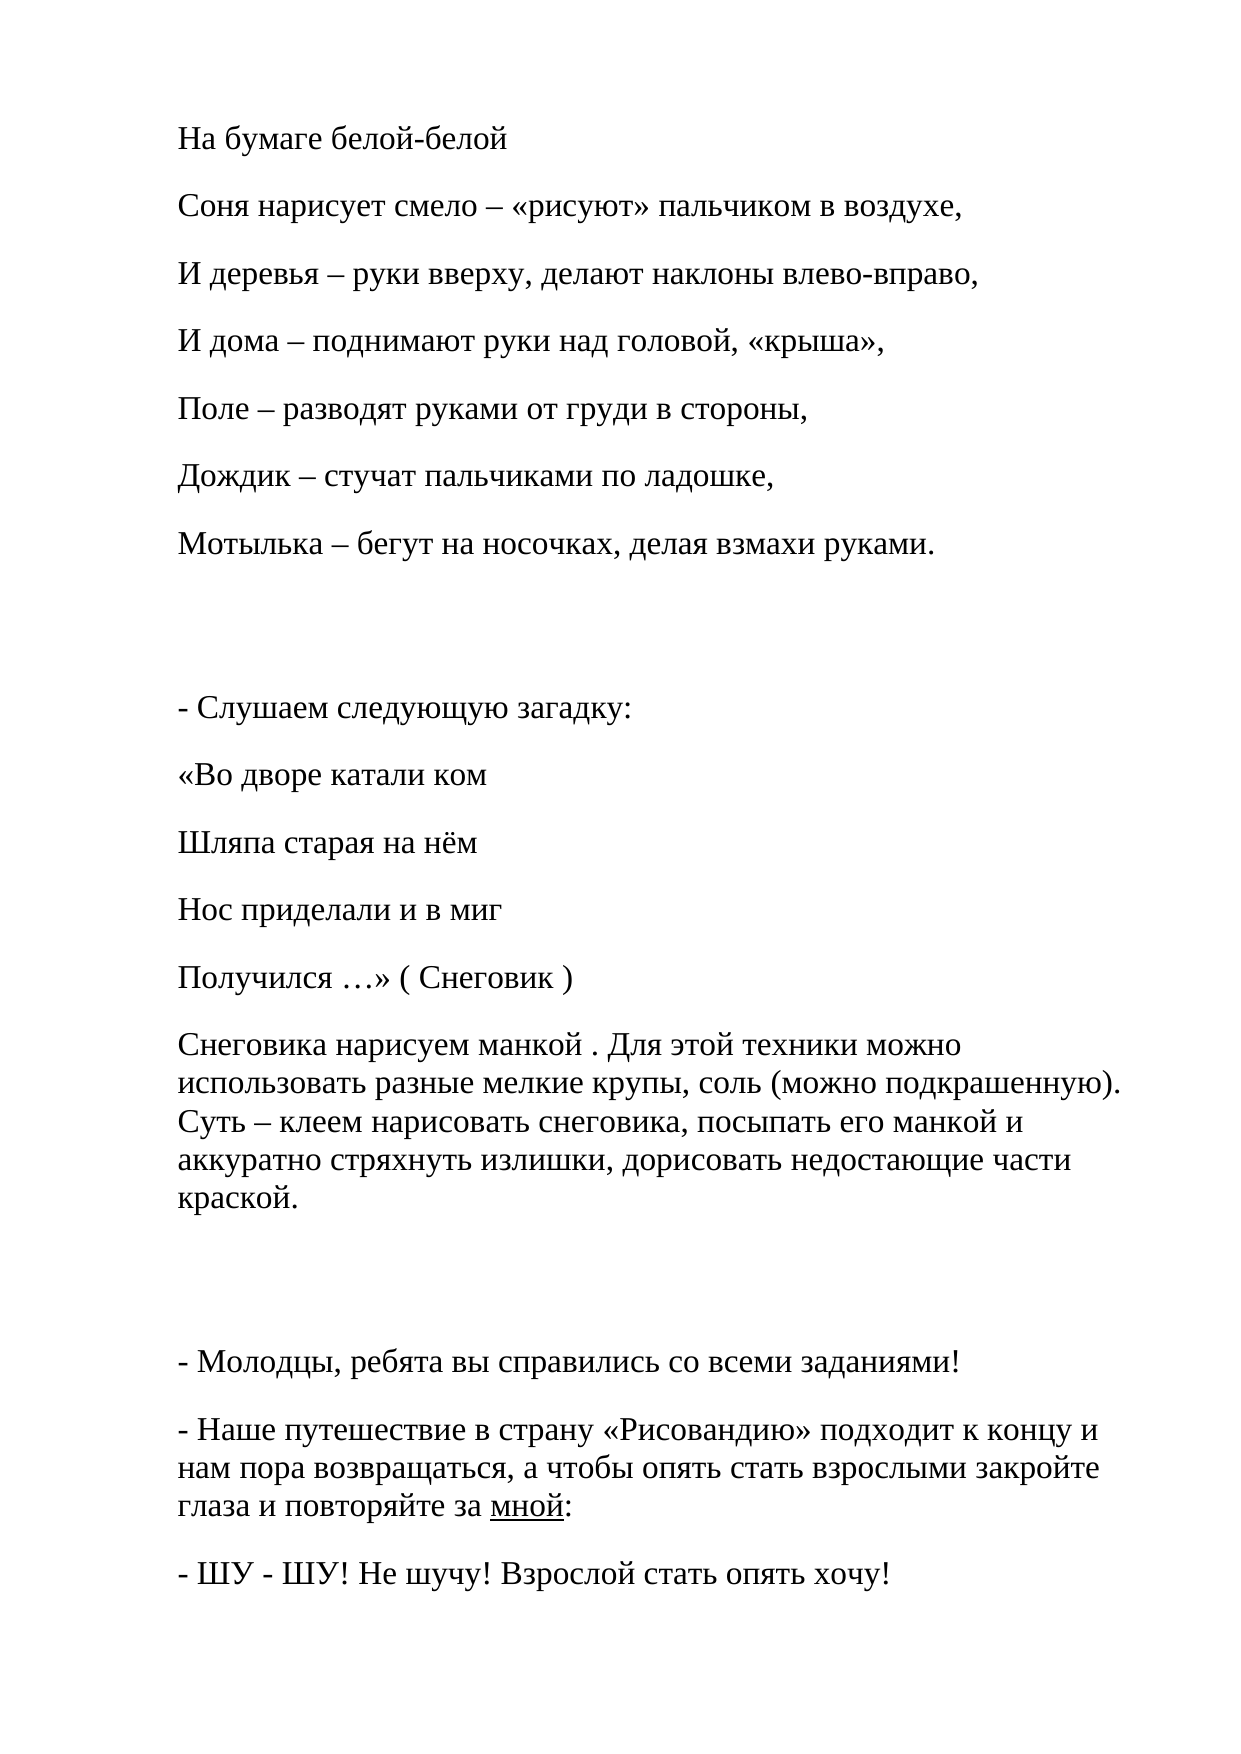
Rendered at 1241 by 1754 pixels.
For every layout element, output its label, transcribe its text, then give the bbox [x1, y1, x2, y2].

text Получился …» ( Снеговик ) [177, 957, 1152, 995]
text Дождик – стучат пальчиками по ладошке, [177, 456, 1152, 494]
text - Наше путешествие в страну «Рисовандию» подходит к концу и нам пора возвращаться, а чтобы опять стать взрослыми закройте глаза и повторяйте за мной: [177, 1409, 1152, 1524]
text «Во дворе катали ком [177, 754, 1152, 793]
text Шляпа старая на нём [177, 822, 1152, 860]
text Нос приделали и в миг [177, 889, 1152, 928]
text Соня нарисует смело – «рисуют» пальчиком в воздухе, [177, 186, 1152, 224]
text - Молодцы, ребята вы справились со всеми заданиями! [177, 1341, 1152, 1380]
text На бумаге белой-белой [177, 118, 1152, 156]
text И дома – поднимают руки над головой, «крыша», [177, 321, 1152, 359]
text - ШУ - ШУ! Не шучу! Взрослой стать опять хочу! [177, 1553, 1152, 1591]
text Мотылька – бегут на носочках, делая взмахи руками. [177, 523, 1152, 561]
text - Слушаем следующую загадку: [177, 687, 1152, 725]
text И деревья – руки вверху, делают наклоны влево-вправо, [177, 253, 1152, 291]
text Поле – разводят руками от груди в стороны, [177, 388, 1152, 426]
text Снеговика нарисуем манкой . Для этой техники можно использовать разные мелкие крупы, соль (можно подкрашенную). Суть – клеем нарисовать снеговика, посыпать его манкой и аккуратно стряхнуть излишки, дорисовать недостающие части краской. [177, 1024, 1152, 1216]
